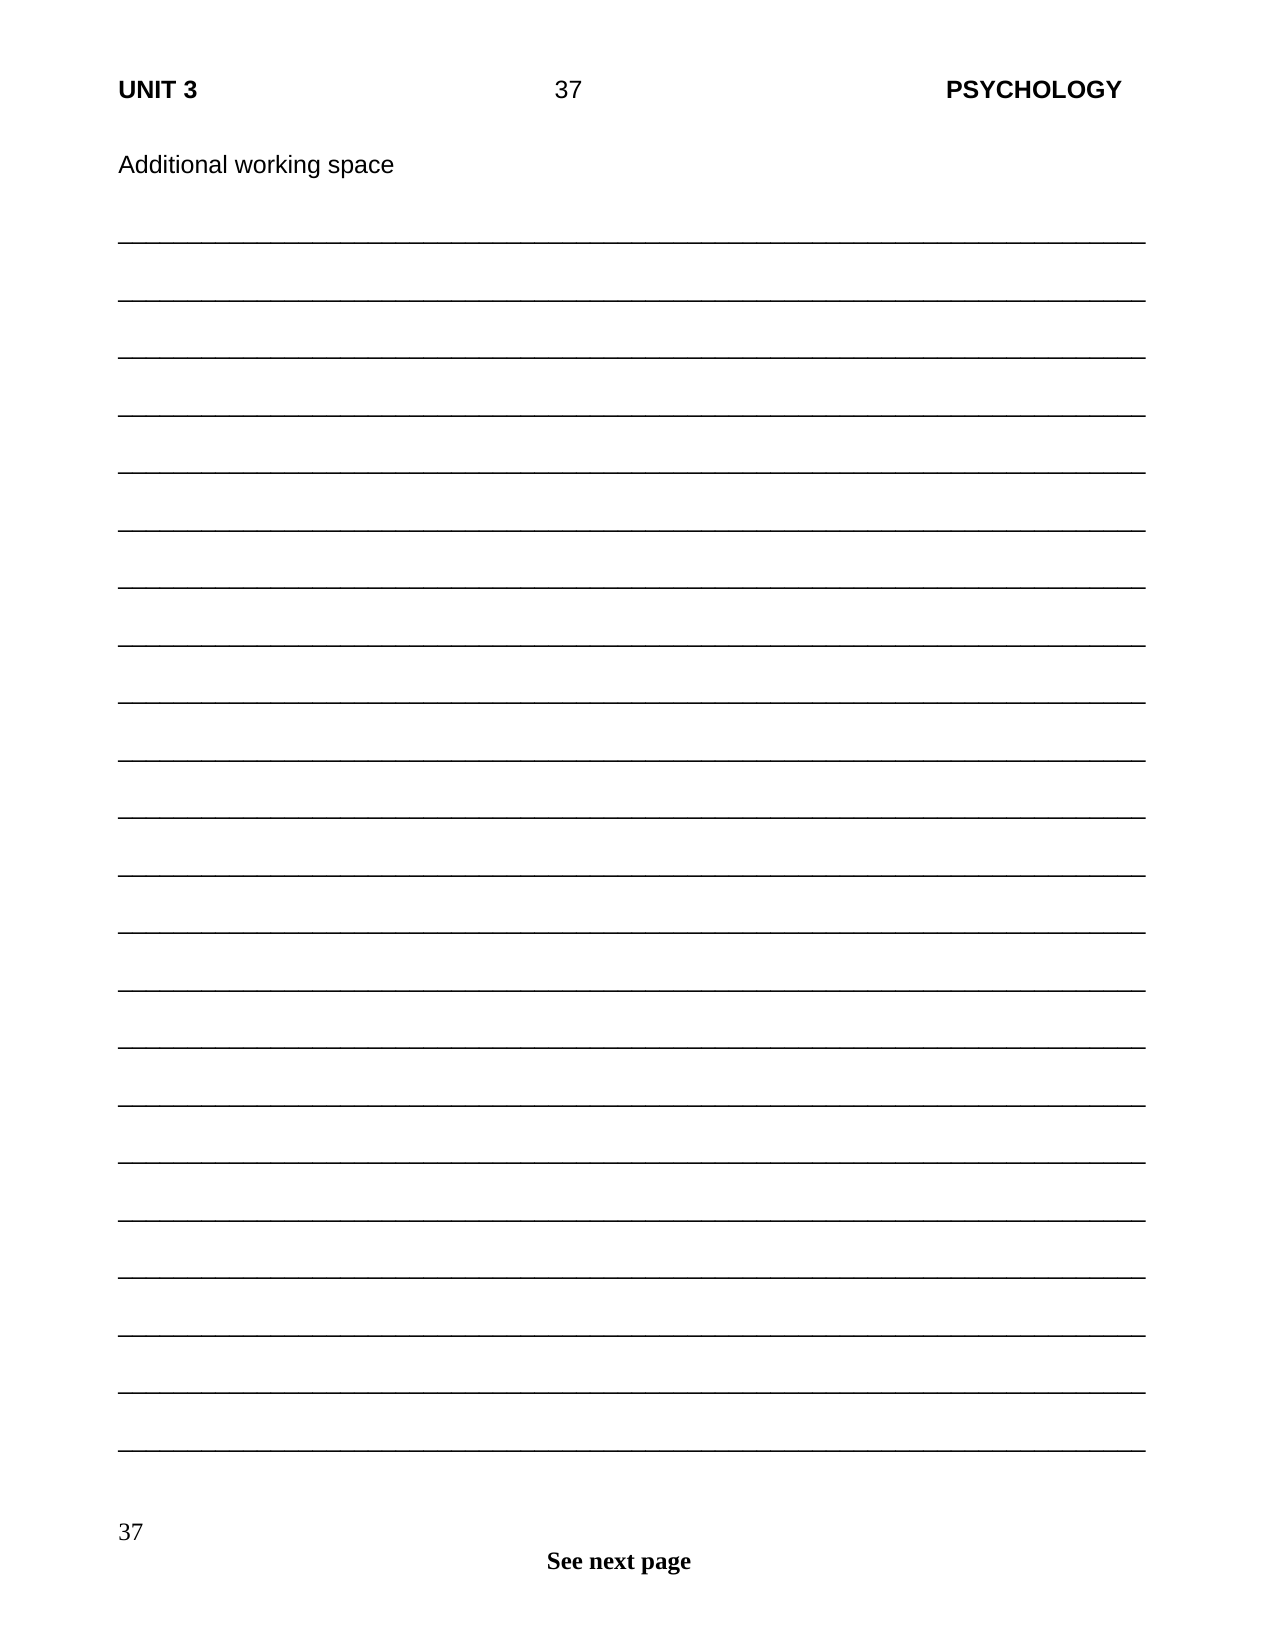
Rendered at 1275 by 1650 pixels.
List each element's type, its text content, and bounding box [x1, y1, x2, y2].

text Additional working space [118, 150, 1157, 179]
